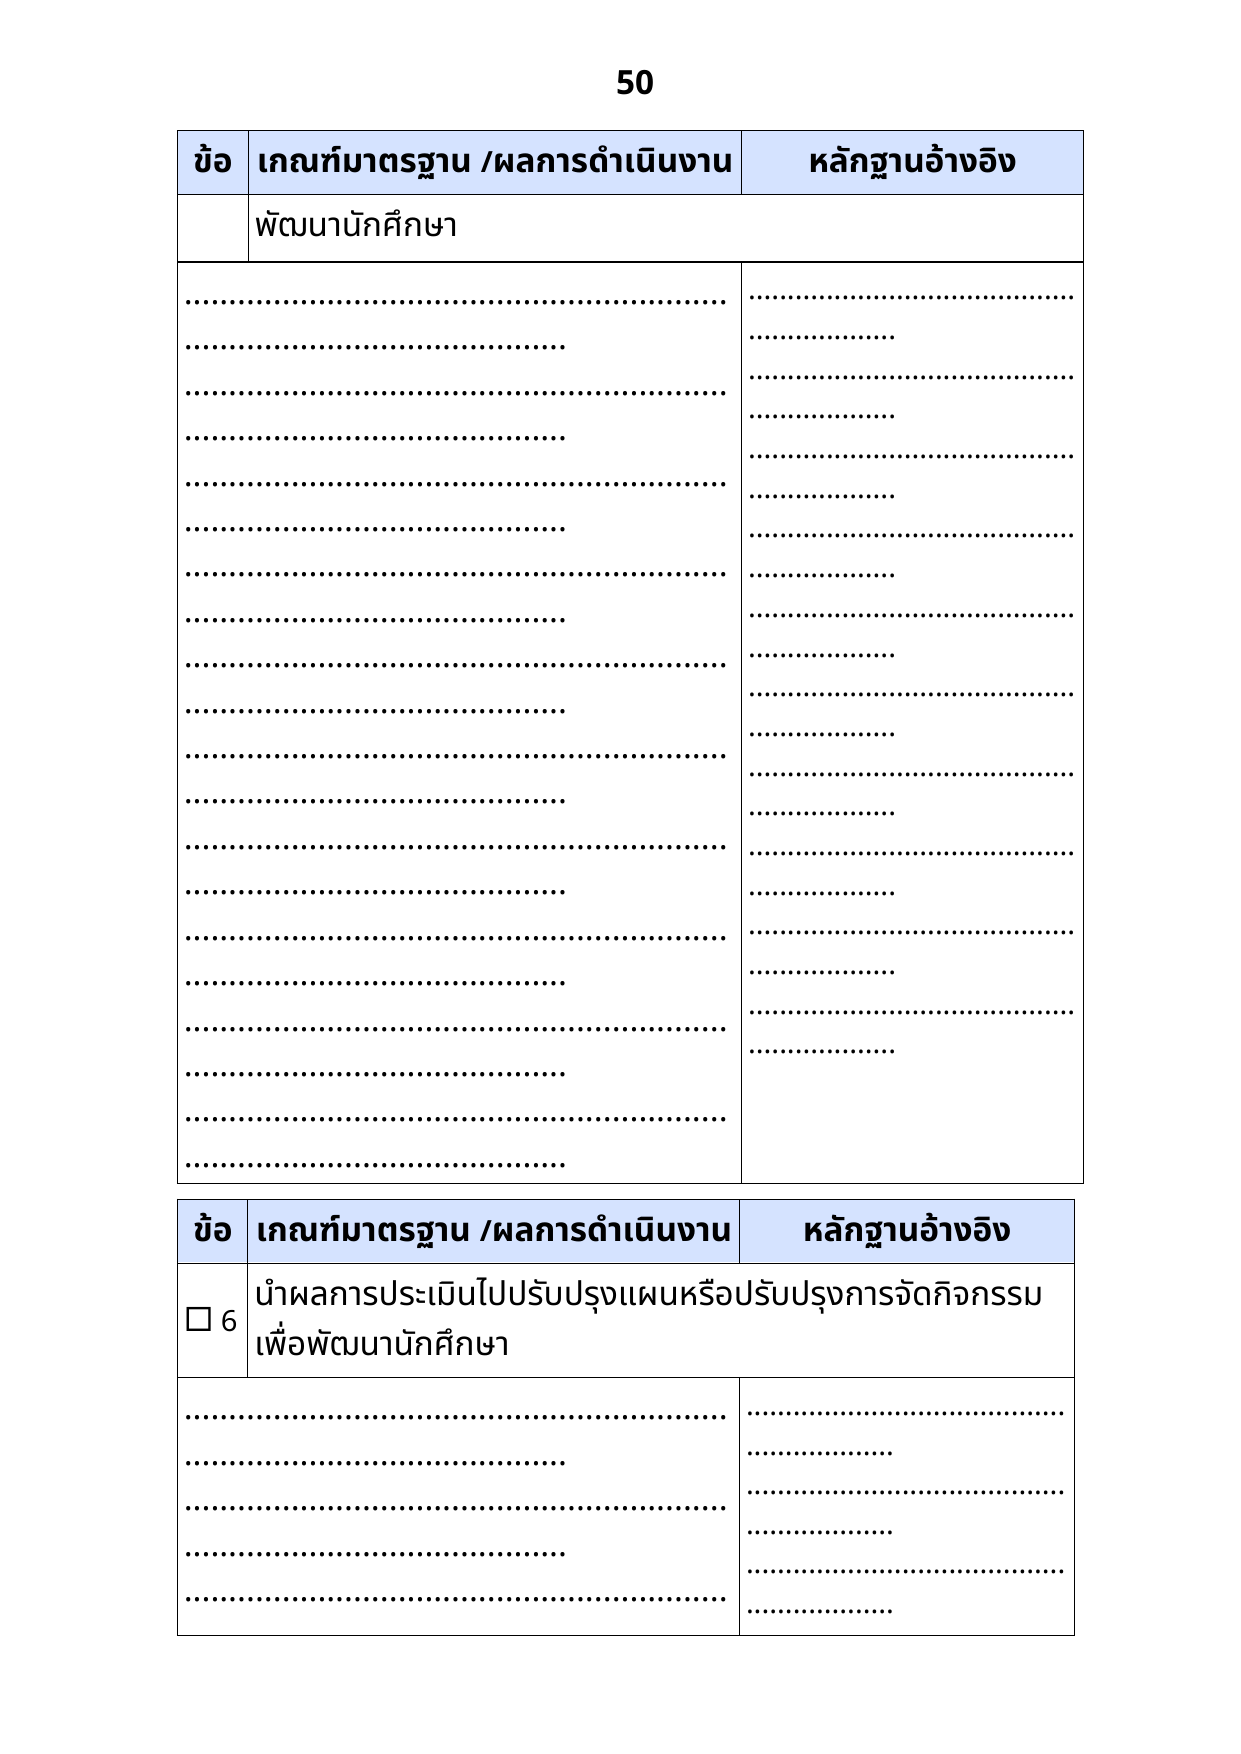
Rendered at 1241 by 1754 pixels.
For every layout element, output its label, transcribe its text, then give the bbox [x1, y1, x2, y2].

table_cell นำผลการประเมินไปปรับปรุงแผนหรือปรับปรุงการจัดกิจกรรมเพื่อพัฒนานักศึกษา [248, 1264, 1074, 1377]
table_header หลักฐานอ้างอิง [742, 131, 1083, 194]
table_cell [740, 1378, 1074, 1635]
table_header ข้อ [178, 1200, 247, 1262]
table_cell ............................................................. ............................................................. ............................................................. ............................................................. ............................................................. ............................................................. ............................................................. ............................................................. ............................................................. ............................................................. [742, 263, 1083, 1183]
table_header หลักฐานอ้างอิง [740, 1200, 1074, 1262]
table_cell 6 [178, 1264, 247, 1377]
table_header เกณฑ์มาตรฐาน /ผลการดำเนินงาน [249, 131, 741, 194]
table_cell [249, 195, 1083, 261]
table_header ข้อ [178, 131, 248, 194]
table_cell ........................................................................................................ ........................................................................................................ ........................................................................................................ ........................................................................................................ ........................................................................................................ ........................................................................................................ ........................................................................................................ ........................................................................................................ ........................................................................................................ ........................................................................................................ [178, 263, 741, 1183]
table_cell 5 [178, 195, 248, 261]
table_header เกณฑ์มาตรฐาน /ผลการดำเนินงาน [248, 1200, 739, 1262]
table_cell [178, 1378, 739, 1635]
